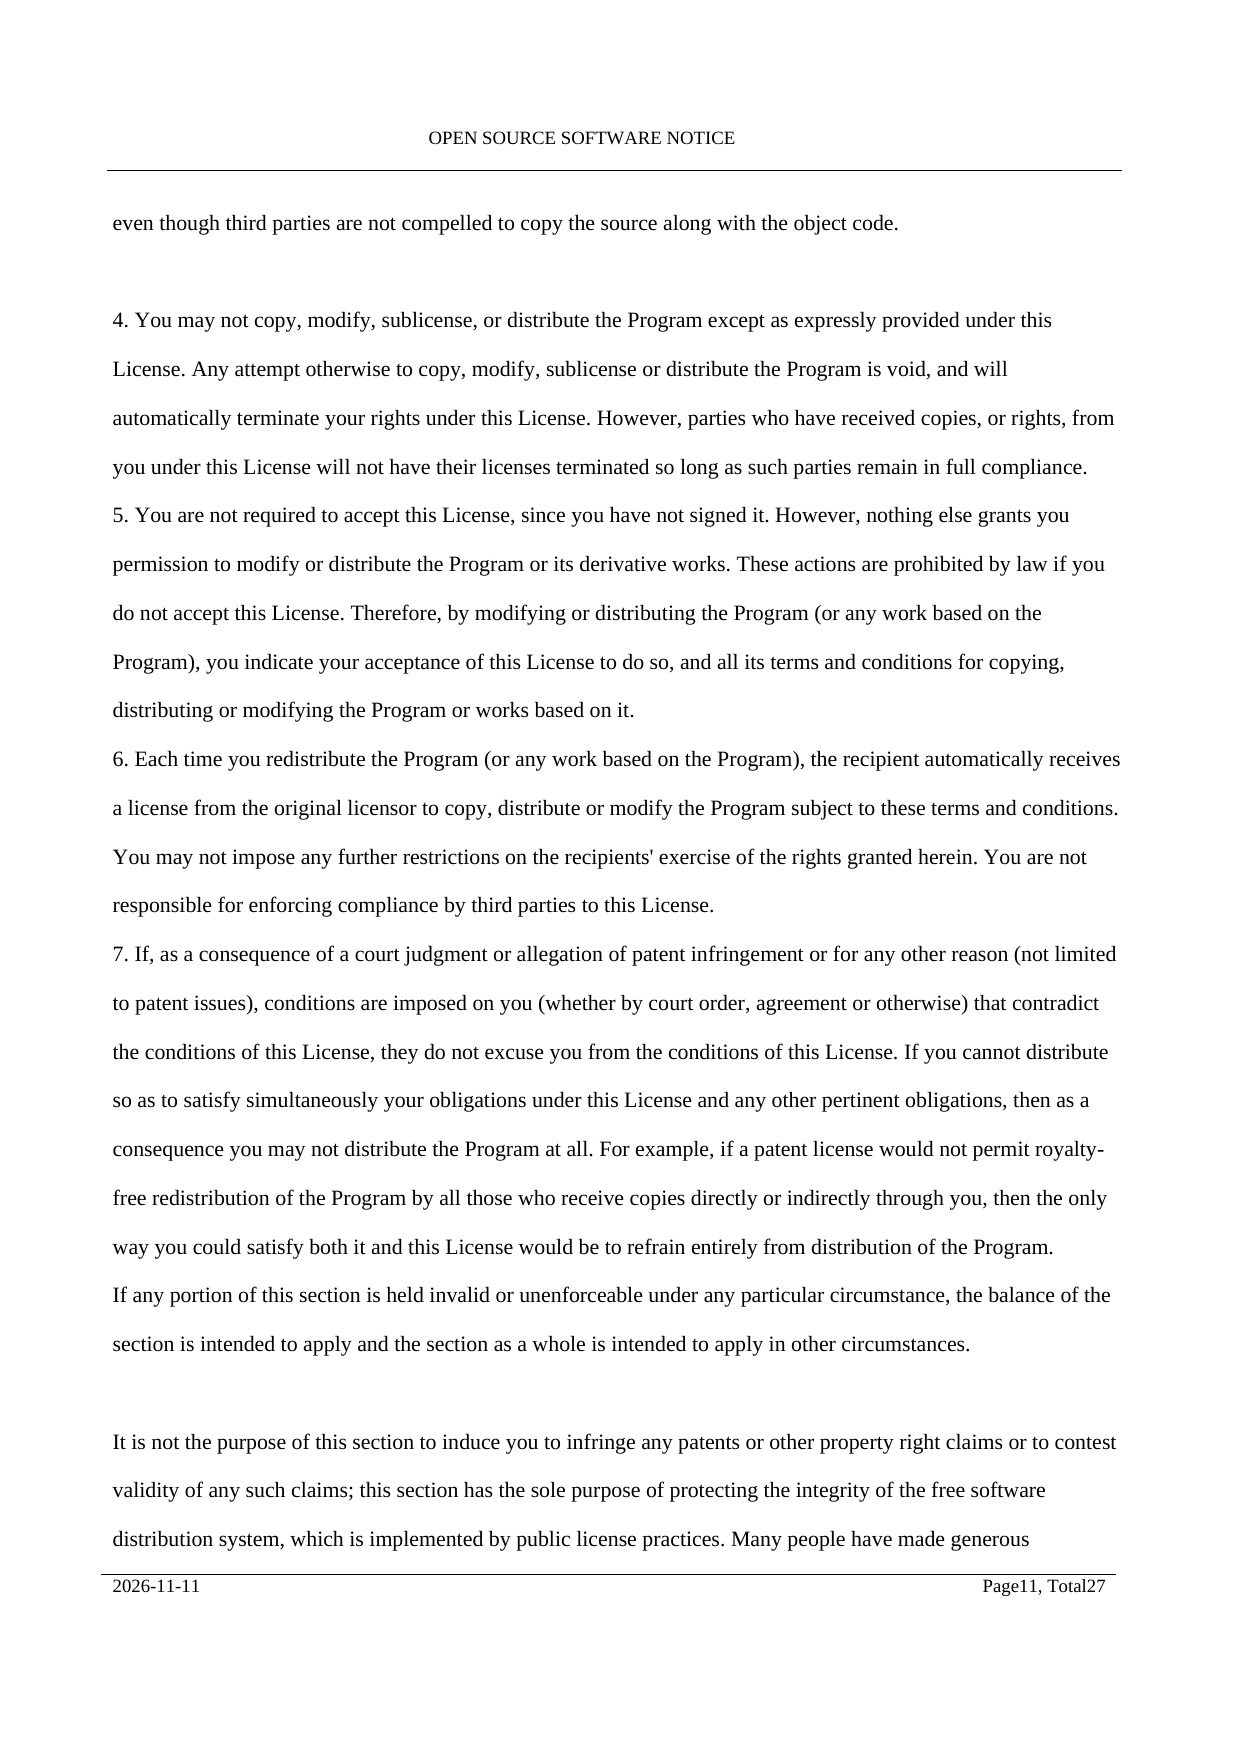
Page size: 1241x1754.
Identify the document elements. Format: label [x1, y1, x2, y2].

text [112, 206, 1128, 1555]
